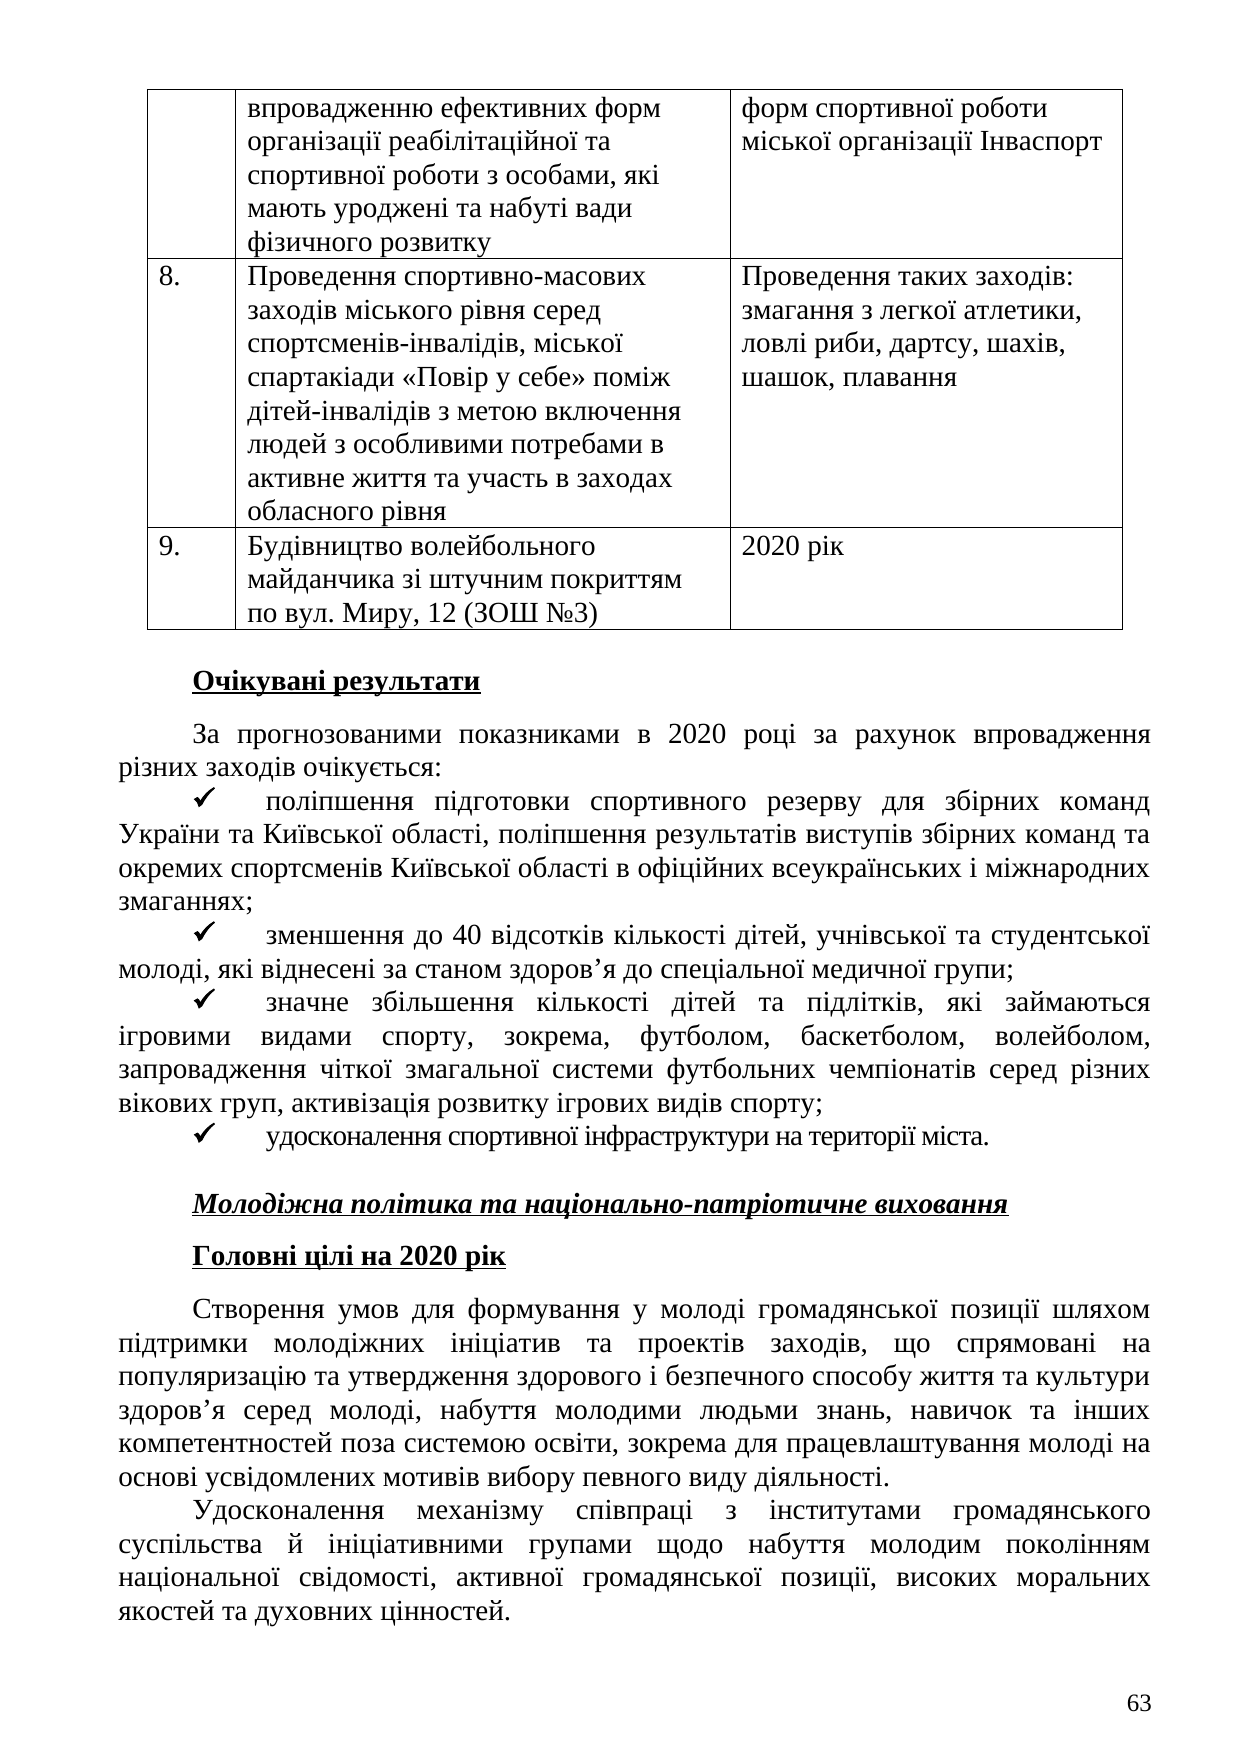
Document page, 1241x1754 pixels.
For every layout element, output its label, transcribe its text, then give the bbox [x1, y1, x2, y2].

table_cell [236, 90, 730, 257]
table_cell Будівництво волейбольного майданчика зі штучним покриттям по вул. Миру, 12 (ЗОШ №3) [236, 528, 730, 628]
list поліпшення підготовки спортивного резерву для збірних команд України та Київської області, поліпшення результатів виступів збірних команд та окремих спортсменів Київської області в офіційних всеукраїнських і міжнародних змаганнях; [118, 783, 1152, 917]
table_cell Проведення спортивно-масових заходів міського рівня серед спортсменів-інвалідів, міської спартакіади «Повір у себе» поміж дітей-інвалідів з метою включення людей з особливими потребами в активне життя та участь в заходах обласного рівня [236, 259, 730, 527]
list удосконалення спортивної інфраструктури на території міста. [118, 1118, 1152, 1152]
list значне збільшення кількості дітей та підлітків, які займаються ігровими видами спорту, зокрема, футболом, баскетболом, волейболом, запровадження чіткої змагальної системи футбольних чемпіонатів серед різних вікових груп, активізація розвитку ігрових видів спорту; [118, 984, 1152, 1118]
table_cell 7. [148, 90, 235, 257]
table_cell 8. [148, 259, 235, 527]
text За прогнозованими показниками в 2020 році за рахунок впровадження різних заходів очікується: [118, 716, 1152, 783]
text Молодіжна політика та національно-патріотичне виховання [118, 1186, 1152, 1219]
table_cell 2020 рік [731, 528, 1122, 628]
text Головні цілі на 2020 рік [118, 1238, 1152, 1272]
text Удосконалення механізму співпраці з інститутами громадянського суспільства й ініціативними групами щодо набуття молодим поколінням національної свідомості, активної громадянської позиції, високих моральних якостей та духовних цінностей. [118, 1492, 1152, 1627]
table_cell Проведення таких заходів: змагання з легкої атлетики, ловлі риби, дартсу, шахів, шашок, плавання [731, 259, 1122, 527]
table_cell 9. [148, 528, 235, 628]
text Очікувані результати [118, 663, 1152, 697]
text Створення умов для формування у молоді громадянської позиції шляхом підтримки молодіжних ініціатив та проектів заходів, що спрямовані на популяризацію та утвердження здорового і безпечного способу життя та культури здоров’я серед молоді, набуття молодими людьми знань, навичок та інших компетентностей поза системою освіти, зокрема для працевлаштування молоді на основі усвідомлених мотивів вибору певного виду діяльності. [118, 1291, 1152, 1492]
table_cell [731, 90, 1122, 257]
list зменшення до 40 відсотків кількості дітей, учнівської та студентської молоді, які віднесені за станом здоров’я до спеціальної медичної групи; [118, 917, 1152, 984]
